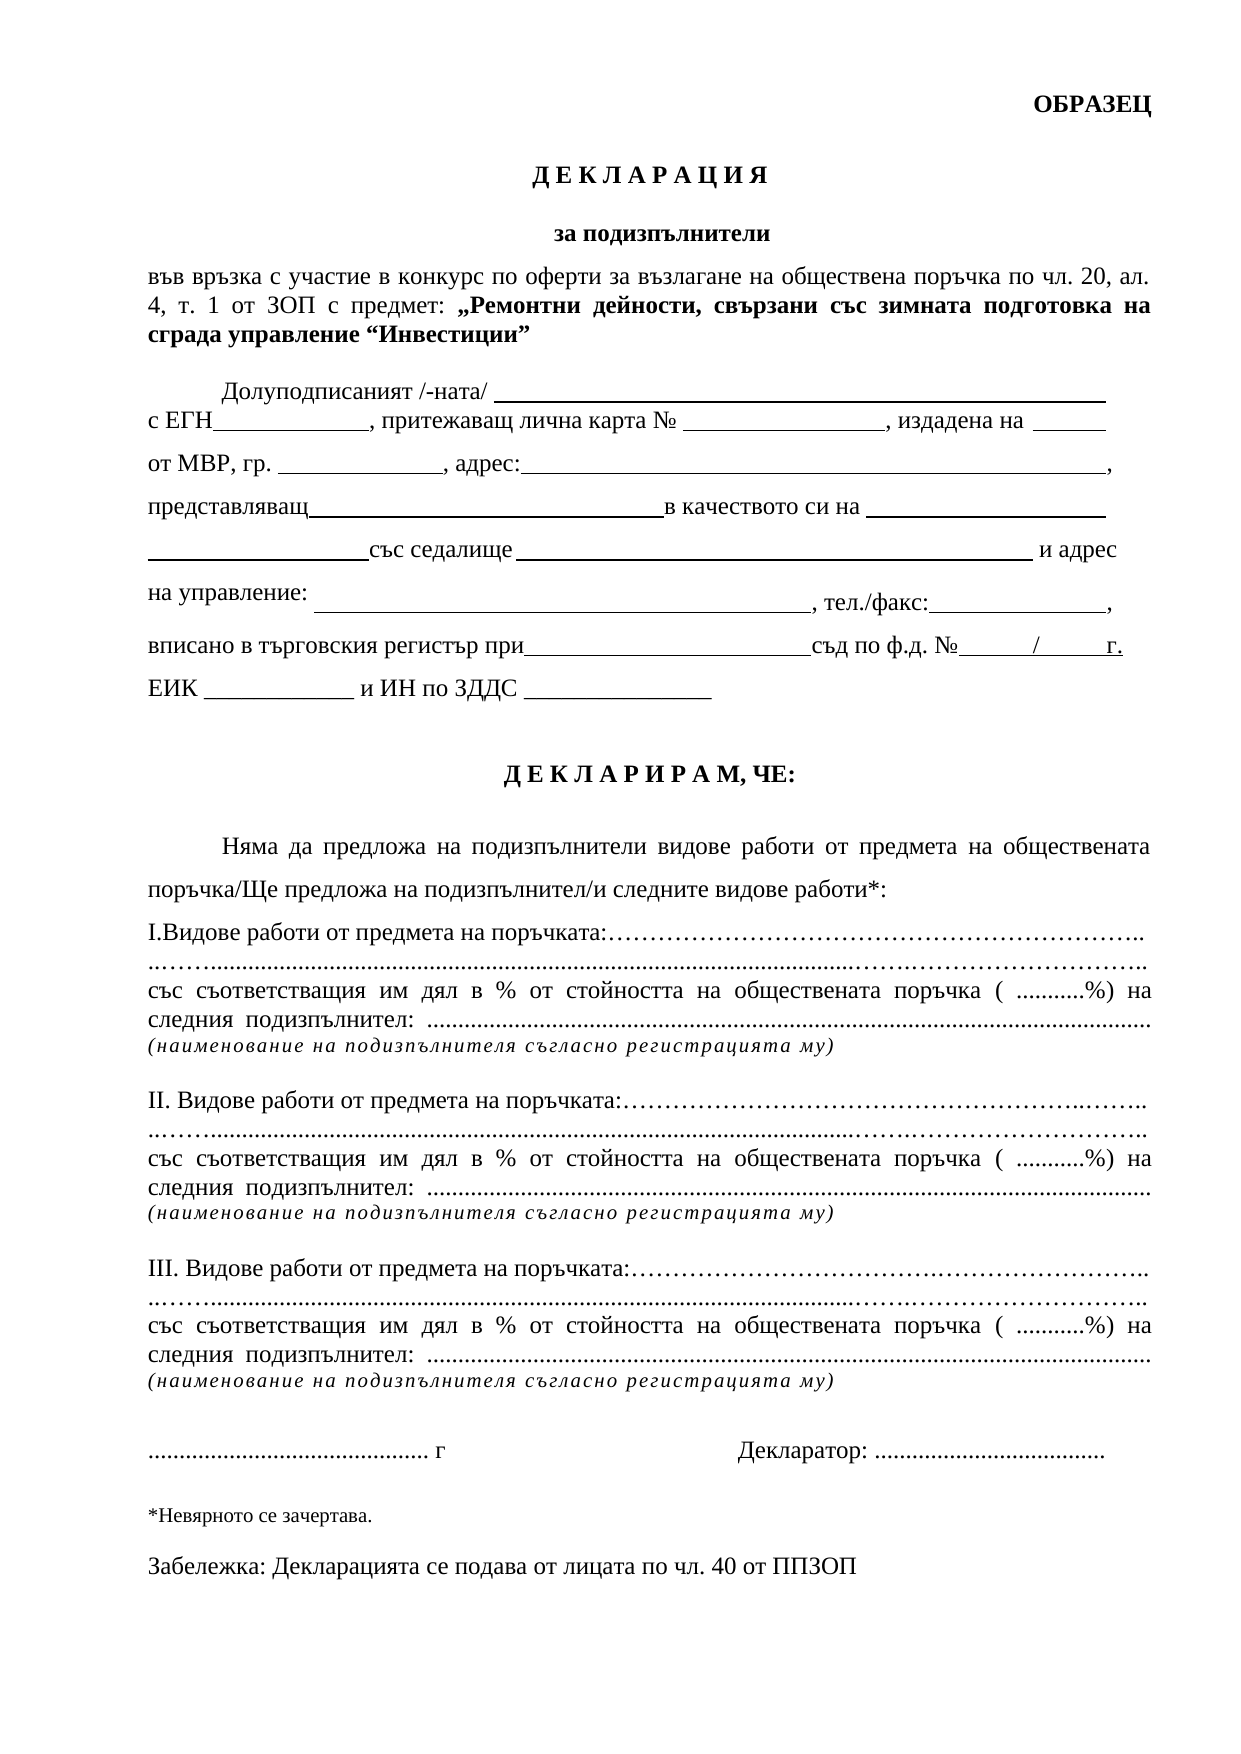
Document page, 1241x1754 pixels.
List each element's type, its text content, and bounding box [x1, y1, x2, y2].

text ............................................. г Декларатор: ..................................... [148, 1435, 1152, 1464]
title Д Е К Л А Р А Ц И Я [148, 161, 1152, 189]
text І.Видове работи от предмета на поръчката:……………………………………………………….. ..…….......................................................................................................…….……………………….. [148, 917, 1152, 975]
text за подизпълнители [148, 218, 1152, 247]
text представляващ в качеството си на със седалище и адрес [148, 491, 1152, 563]
text със съответстващия им дял в % от стойността на обществената поръчка ( ...........%) на следния подизпълнител: .................................................................................................................... (наименование на подизпълнителя съгласно регистрацията му) [148, 1143, 1152, 1224]
text Няма да предложа на подизпълнители видове работи от предмета на обществената поръчка/Ще предложа на подизпълнител/и следните видове работи*: [148, 831, 1152, 903]
list ОБРАЗЕЦ [541, 89, 1152, 117]
text ІІ. Видове работи от предмета на поръчката:………………………………………………..…….. ..…….......................................................................................................…….……………………….. [148, 1085, 1152, 1143]
text Д Е К Л А Р И Р А М, ЧЕ: [148, 759, 1152, 788]
text от МВР, гр. , адрес: , [148, 448, 1152, 477]
text със съответстващия им дял в % от стойността на обществената поръчка ( ...........%) на следния подизпълнител: .................................................................................................................... (наименование на подизпълнителя съгласно регистрацията му) [148, 975, 1152, 1057]
text на управление: , тел./факс: , вписано в търговския регистър при съд по ф.д. № / г. ЕИК ____________ и ИН по ЗДДС _______________ [148, 577, 1152, 702]
text Забележка: Декларацията се подава от лицата по чл. 40 от ППЗОП [148, 1551, 1152, 1579]
text *Невярното се зачертава. [148, 1503, 1152, 1527]
text ІІІ. Видове работи от предмета на поръчката:……………………………….…………………….. ..…….......................................................................................................…….……………………….. [148, 1253, 1152, 1311]
text със съответстващия им дял в % от стойността на обществената поръчка ( ...........%) на следния подизпълнител: .................................................................................................................... (наименование на подизпълнителя съгласно регистрацията му) [148, 1311, 1152, 1392]
text с ЕГН , притежаващ лична карта № , издадена на [148, 405, 1152, 434]
text във връзка с участие в конкурс по оферти за възлагане на обществена поръчка по чл. 20, ал. 4, т. 1 от ЗОП с предмет: „Ремонтни дейности, свързани със зимната подготовка на сграда управление “Инвестиции” [148, 261, 1152, 347]
text Долуподписаният /-ната/ [148, 376, 1152, 405]
